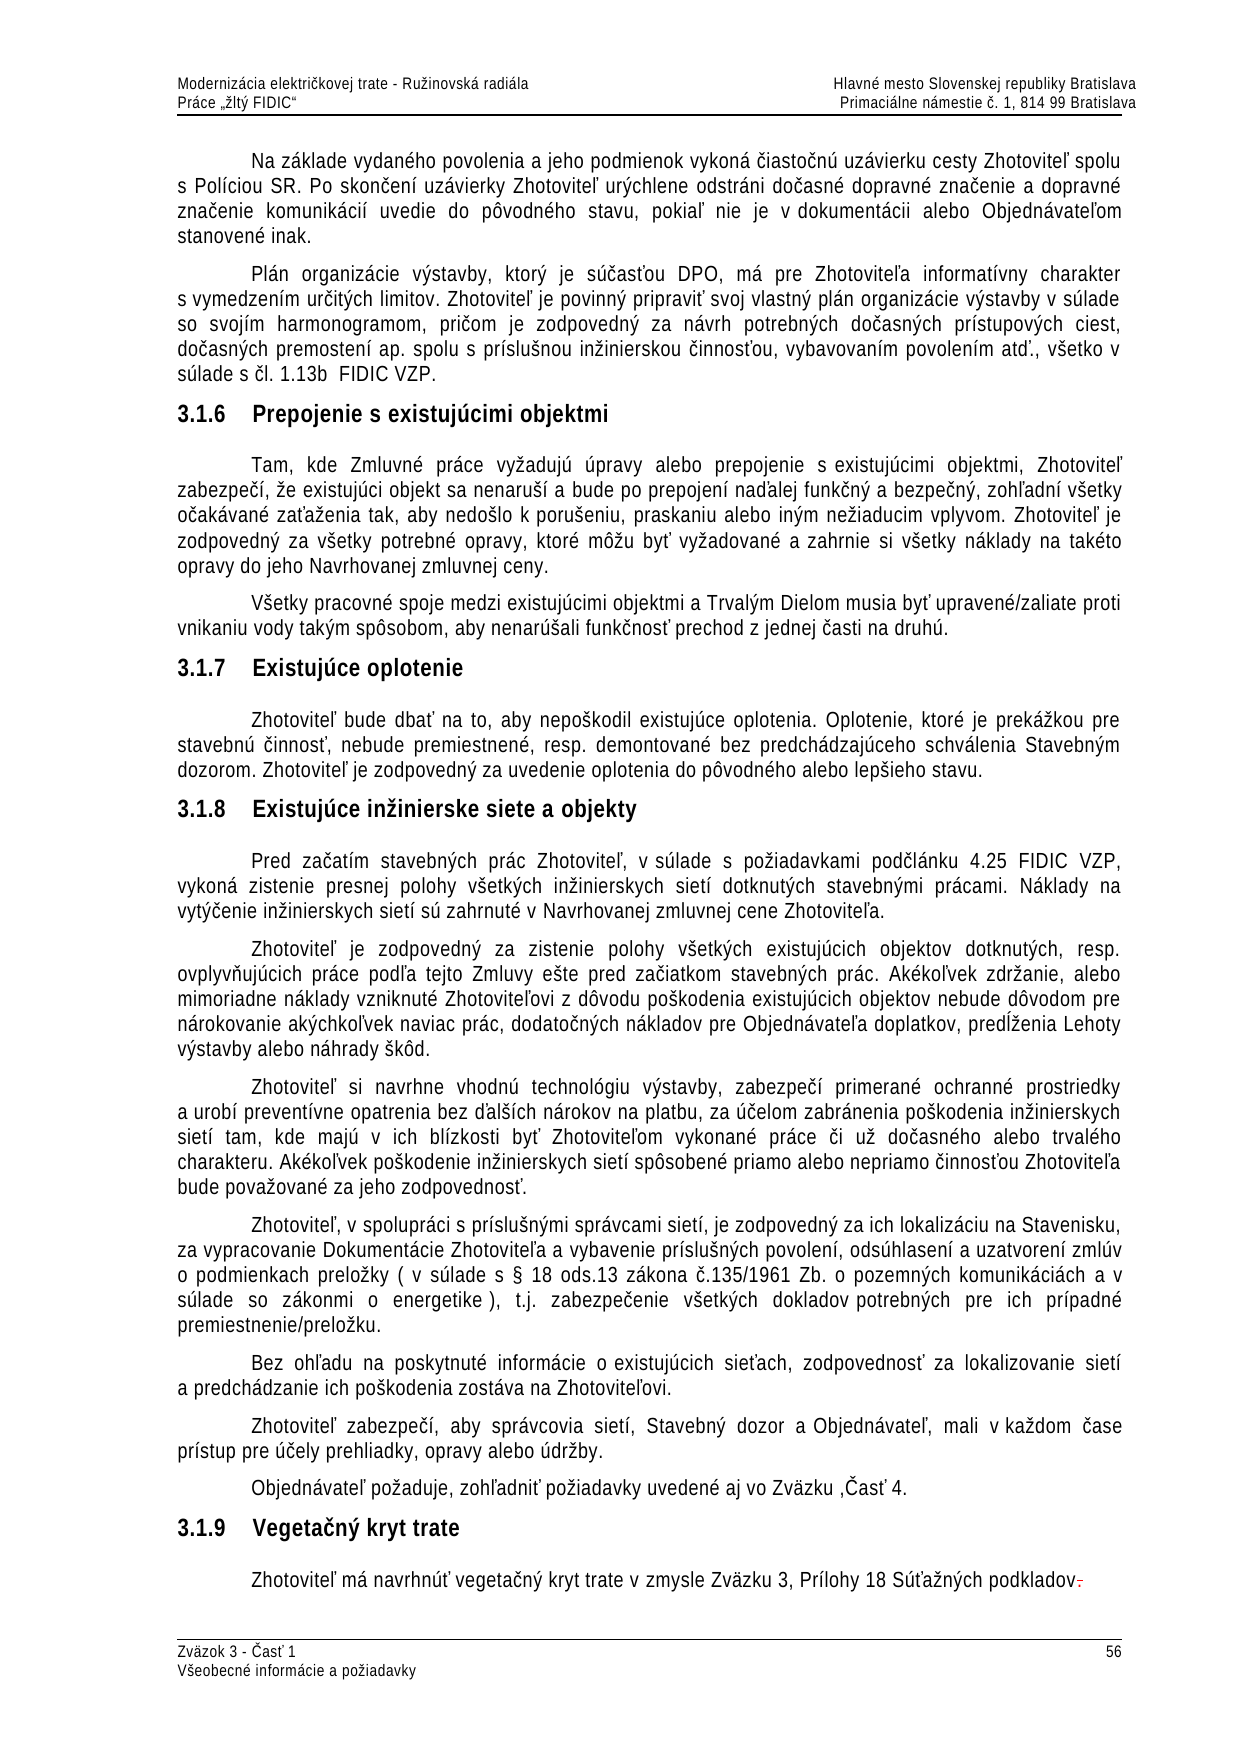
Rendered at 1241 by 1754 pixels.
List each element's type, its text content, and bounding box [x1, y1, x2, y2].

text Objednávateľ požaduje, zohľadniť požiadavky uvedené aj vo Zväzku ,Časť 4. [177, 1475, 1122, 1500]
text Na základe vydaného povolenia a jeho podmienok vykoná čiastočnú uzávierku cesty Zhotoviteľ spolu s Políciou SR. Po skončení uzávierky Zhotoviteľ urýchlene odstráni dočasné dopravné značenie a dopravné značenie komunikácií uvedie do pôvodného stavu, pokiaľ nie je v dokumentácii alebo Objednávateľom stanovené inak. [177, 148, 1122, 248]
text Zhotoviteľ, v spolupráci s príslušnými správcami sietí, je zodpovedný za ich lokalizáciu na Stavenisku, za vypracovanie Dokumentácie Zhotoviteľa a vybavenie príslušných povolení, odsúhlasení a uzatvorení zmlúv o podmienkach preložky ( v súlade s § 18 ods.13 zákona č.135/1961 Zb. o pozemných komunikáciách a v súlade so zákonmi o energetike ), t.j. zabezpečenie všetkých dokladov potrebných pre ich prípadné premiestnenie/preložku. [177, 1212, 1122, 1337]
text Zhotoviteľ je zodpovedný za zistenie polohy všetkých existujúcich objektov dotknutých, resp. ovplyvňujúcich práce podľa tejto Zmluvy ešte pred začiatkom stavebných prác. Akékoľvek zdržanie, alebo mimoriadne náklady vzniknuté Zhotoviteľovi z dôvodu poškodenia existujúcich objektov nebude dôvodom pre nárokovanie akýchkoľvek naviac prác, dodatočných nákladov pre Objednávateľa doplatkov, predĺženia Lehoty výstavby alebo náhrady škôd. [177, 936, 1122, 1061]
text Zhotoviteľ si navrhne vhodnú technológiu výstavby, zabezpečí primerané ochranné prostriedky a urobí preventívne opatrenia bez ďalších nárokov na platbu, za účelom zabránenia poškodenia inžinierskych sietí tam, kde majú v ich blízkosti byť Zhotoviteľom vykonané práce či už dočasného alebo trvalého charakteru. Akékoľvek poškodenie inžinierskych sietí spôsobené priamo alebo nepriamo činnosťou Zhotoviteľa bude považované za jeho zodpovednosť. [177, 1074, 1122, 1199]
text Zhotoviteľ bude dbať na to, aby nepoškodil existujúce oplotenia. Oplotenie, ktoré je prekážkou pre stavebnú činnosť, nebude premiestnené, resp. demontované bez predchádzajúceho schválenia Stavebným dozorom. Zhotoviteľ je zodpovedný za uvedenie oplotenia do pôvodného alebo lepšieho stavu. [177, 707, 1122, 782]
subtitle Prepojenie s existujúcimi objektmi [177, 398, 1122, 427]
text Tam, kde Zmluvné práce vyžadujú úpravy alebo prepojenie s existujúcimi objektmi, Zhotoviteľ zabezpečí, že existujúci objekt sa nenaruší a bude po prepojení naďalej funkčný a bezpečný, zohľadní všetky očakávané zaťaženia tak, aby nedošlo k porušeniu, praskaniu alebo iným nežiaducim vplyvom. Zhotoviteľ je zodpovedný za všetky potrebné opravy, ktoré môžu byť vyžadované a zahrnie si všetky náklady na takéto opravy do jeho Navrhovanej zmluvnej ceny. [177, 452, 1122, 578]
text Bez ohľadu na poskytnuté informácie o existujúcich sieťach, zodpovednosť za lokalizovanie sietí a predchádzanie ich poškodenia zostáva na Zhotoviteľovi. [177, 1350, 1122, 1400]
text Pred začatím stavebných prác Zhotoviteľ, v súlade s požiadavkami podčlánku 4.25 FIDIC VZP, vykoná zistenie presnej polohy všetkých inžinierskych sietí dotknutých stavebnými prácami. Náklady na vytýčenie inžinierskych sietí sú zahrnuté v Navrhovanej zmluvnej cene Zhotoviteľa. [177, 848, 1122, 923]
text Všetky pracovné spoje medzi existujúcimi objektmi a Trvalým Dielom musia byť upravené/zaliate proti vnikaniu vody takým spôsobom, aby nenarúšali funkčnosť prechod z jednej časti na druhú. [177, 590, 1122, 640]
subtitle Existujúce inžinierske siete a objekty [177, 794, 1122, 823]
subtitle Vegetačný kryt trate [177, 1513, 1122, 1542]
text Zhotoviteľ má navrhnúť vegetačný kryt trate v zmysle Zväzku 3, Prílohy 18 Súťažných podkladov. [177, 1567, 1122, 1592]
text Plán organizácie výstavby, ktorý je súčasťou DPO, má pre Zhotoviteľa informatívny charakter s vymedzením určitých limitov. Zhotoviteľ je povinný pripraviť svoj vlastný plán organizácie výstavby v súlade so svojím harmonogramom, pričom je zodpovedný za návrh potrebných dočasných prístupových ciest, dočasných premostení ap. spolu s príslušnou inžinierskou činnosťou, vybavovaním povolením atď., všetko v súlade s čl. 1.13b FIDIC VZP. [177, 261, 1122, 386]
subtitle Existujúce oplotenie [177, 653, 1122, 682]
text Zhotoviteľ zabezpečí, aby správcovia sietí, Stavebný dozor a Objednávateľ, mali v každom čase prístup pre účely prehliadky, opravy alebo údržby. [177, 1413, 1122, 1463]
